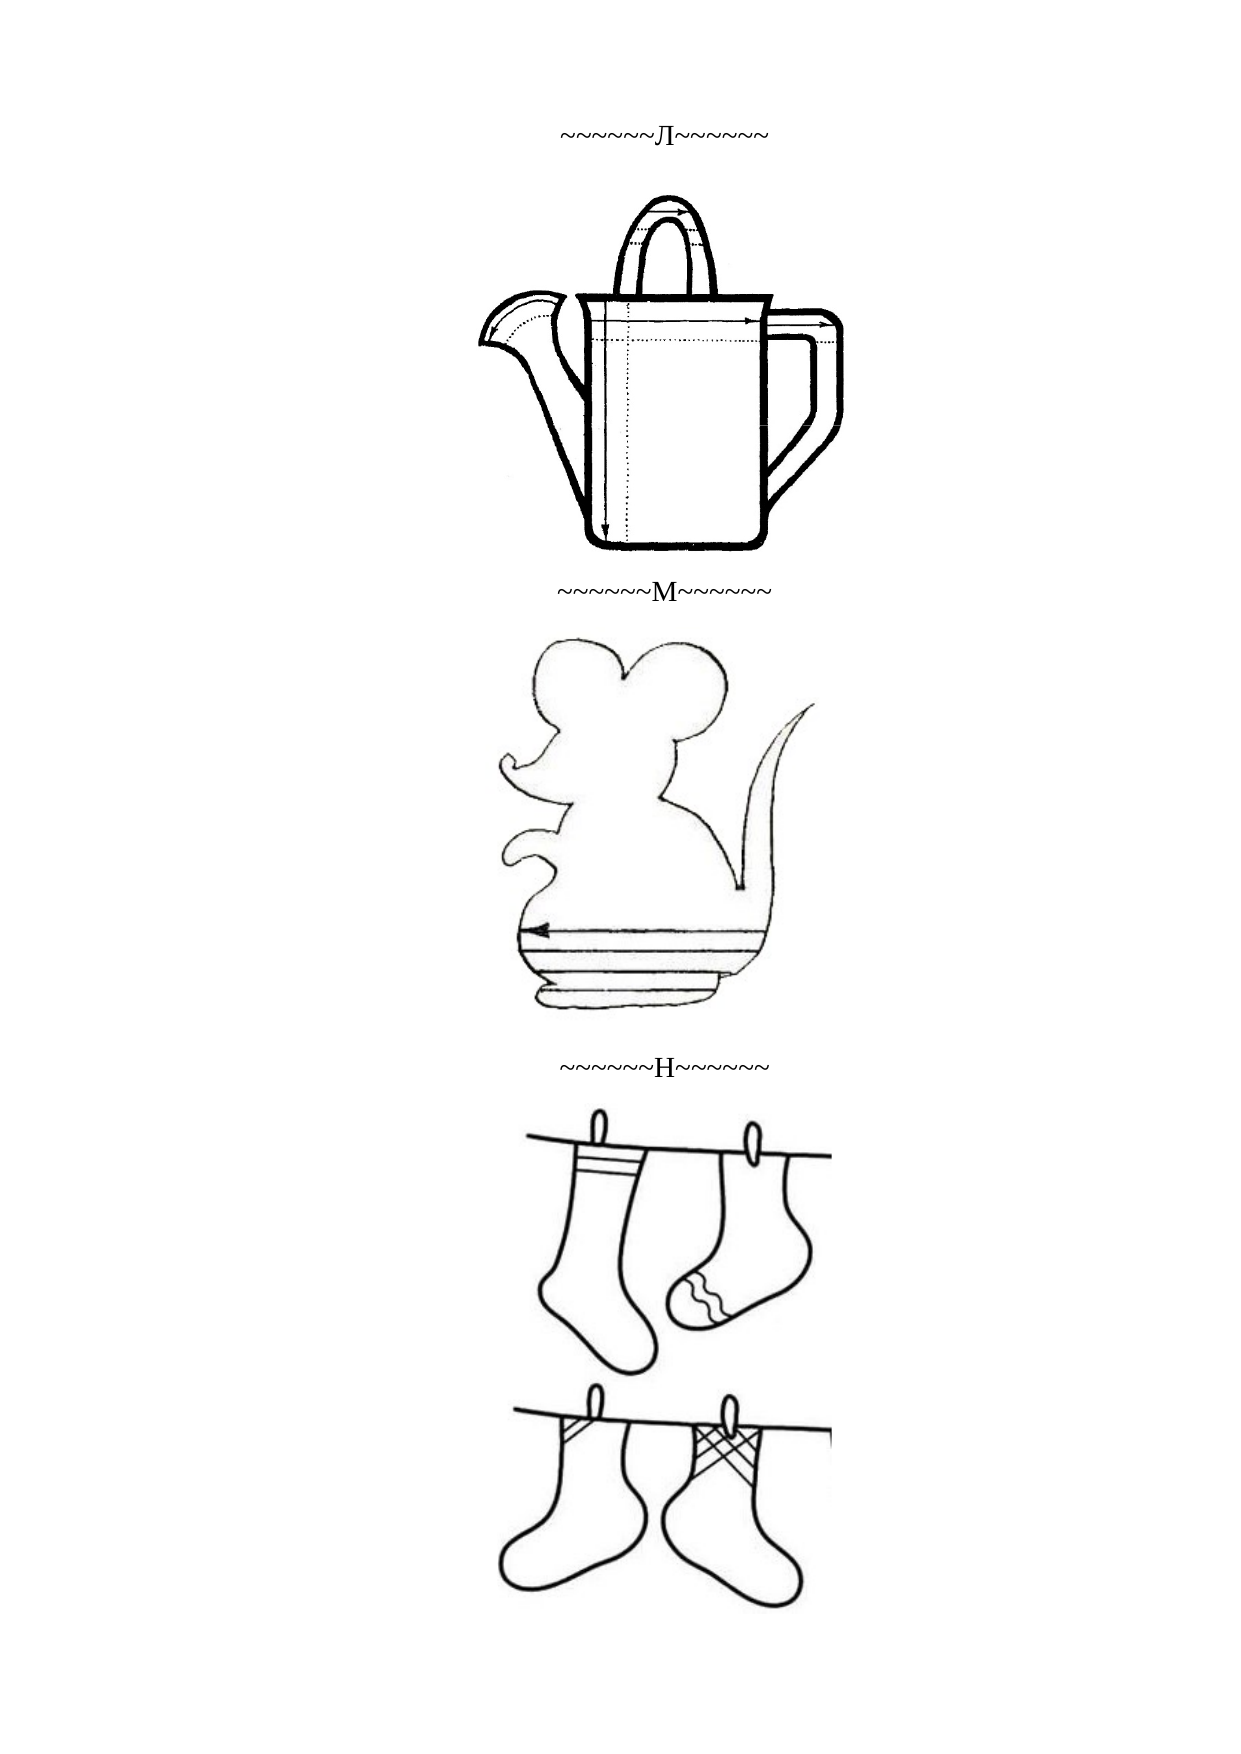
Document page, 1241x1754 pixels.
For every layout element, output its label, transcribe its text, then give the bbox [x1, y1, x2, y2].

picture [462, 627, 867, 1032]
text ~~~~~~Л~~~~~~ [177, 118, 1152, 152]
picture [470, 171, 859, 556]
text ~~~~~~Н~~~~~~ [177, 1051, 1152, 1084]
picture [497, 1103, 832, 1614]
text ~~~~~~М~~~~~~ [177, 574, 1152, 608]
